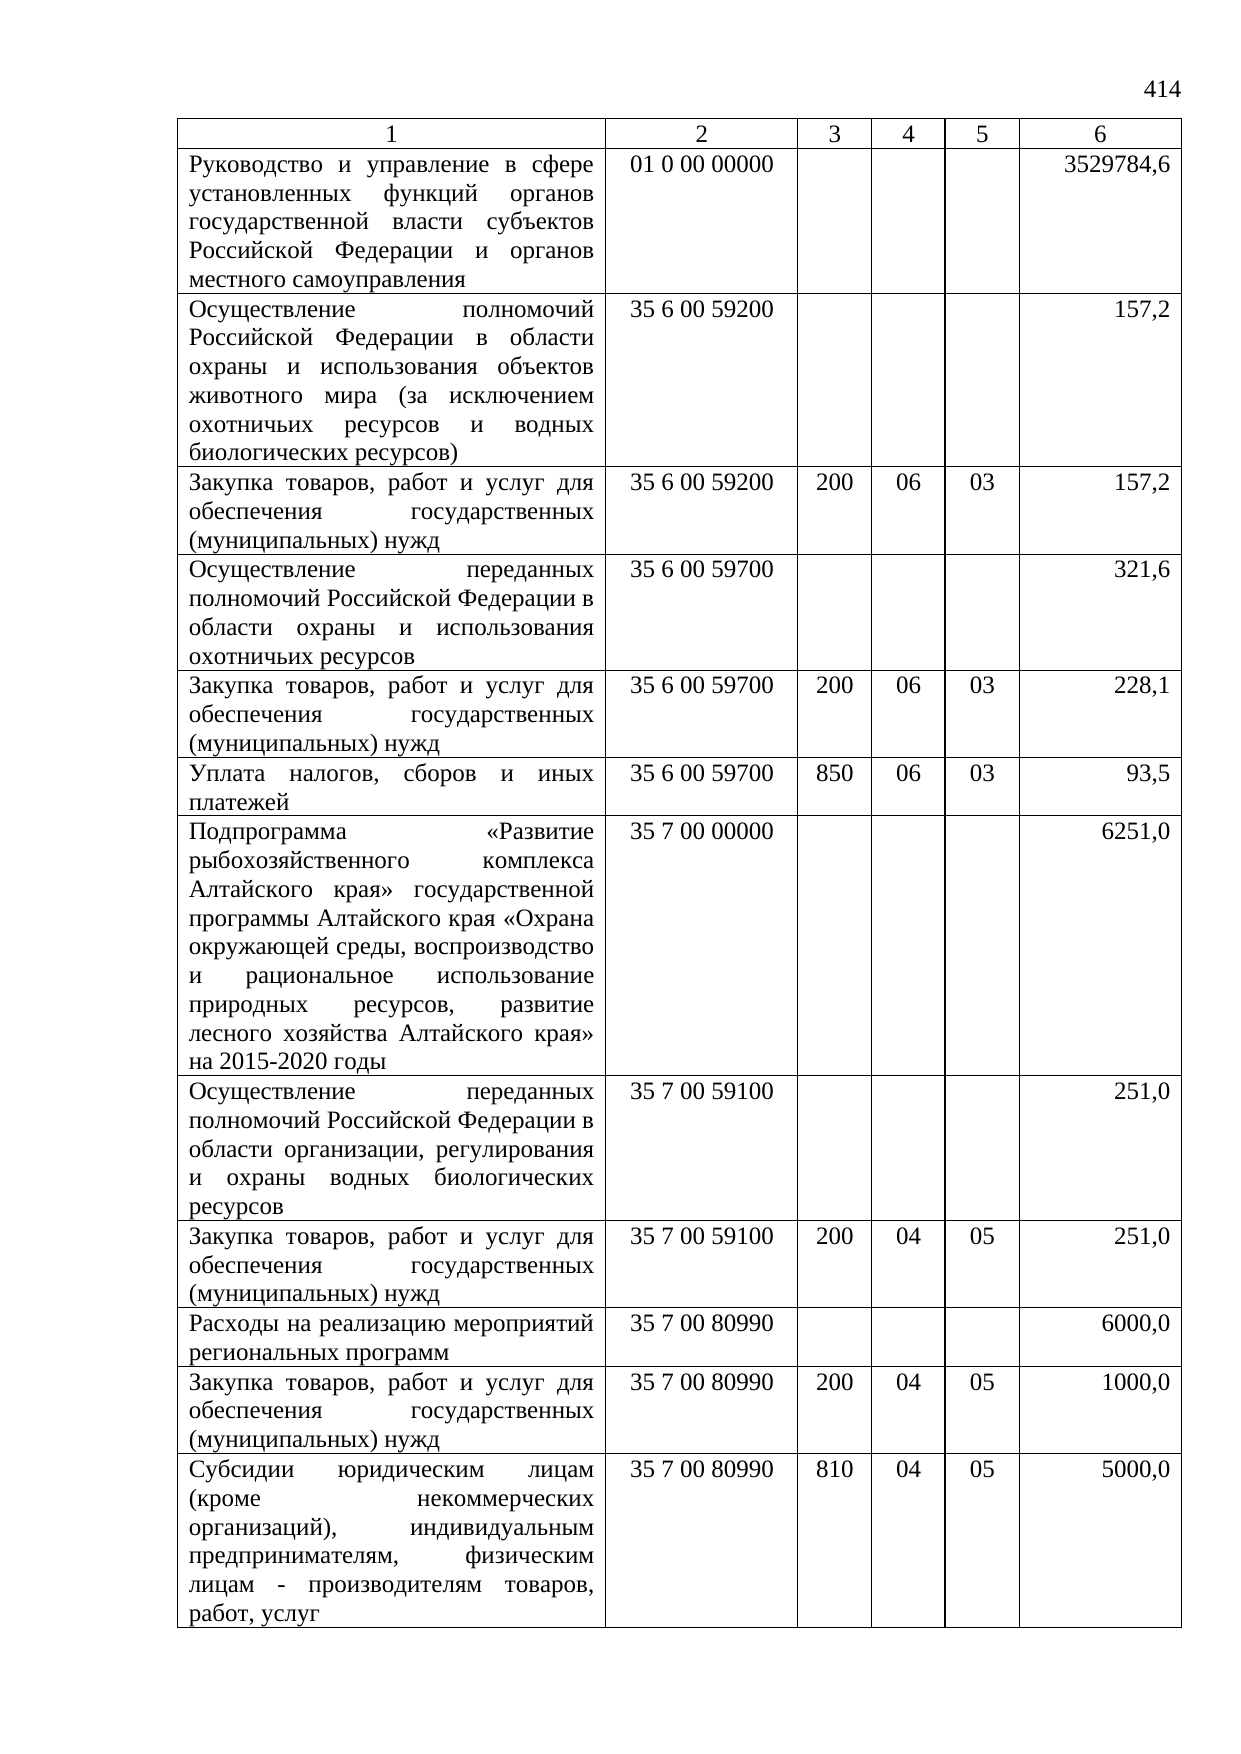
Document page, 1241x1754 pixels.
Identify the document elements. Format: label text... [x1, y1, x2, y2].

table_cell [798, 294, 871, 466]
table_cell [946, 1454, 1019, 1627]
table_header 6 [1020, 119, 1181, 148]
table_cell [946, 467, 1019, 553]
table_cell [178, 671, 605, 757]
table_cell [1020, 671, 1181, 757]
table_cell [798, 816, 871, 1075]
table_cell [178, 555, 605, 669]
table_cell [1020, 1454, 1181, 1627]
table_cell 200 [798, 467, 871, 553]
table_cell [798, 149, 871, 293]
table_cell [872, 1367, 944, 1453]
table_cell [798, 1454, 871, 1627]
table_cell Закупка товаров, работ и услуг для обеспечения государственных (муниципальных) нужд [178, 467, 605, 553]
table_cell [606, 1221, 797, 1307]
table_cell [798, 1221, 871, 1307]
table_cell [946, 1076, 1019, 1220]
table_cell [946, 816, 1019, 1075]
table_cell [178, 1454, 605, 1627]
table_cell 06 [872, 467, 944, 553]
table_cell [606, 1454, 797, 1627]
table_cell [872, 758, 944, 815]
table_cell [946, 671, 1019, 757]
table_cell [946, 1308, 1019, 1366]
table_header 4 [872, 119, 944, 148]
table_cell 35 6 00 59200 [606, 294, 797, 466]
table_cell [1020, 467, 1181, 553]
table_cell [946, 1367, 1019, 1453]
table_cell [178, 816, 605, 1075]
table_cell 35 6 00 59200 [606, 467, 797, 553]
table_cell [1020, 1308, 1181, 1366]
table_cell [872, 149, 944, 293]
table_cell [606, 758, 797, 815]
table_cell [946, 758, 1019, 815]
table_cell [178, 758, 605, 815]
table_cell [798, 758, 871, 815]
table_cell 01 0 00 00000 [606, 149, 797, 293]
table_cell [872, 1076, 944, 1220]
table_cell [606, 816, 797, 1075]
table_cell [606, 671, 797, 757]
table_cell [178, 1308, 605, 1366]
table_header 1 [178, 119, 605, 148]
table_cell [946, 149, 1019, 293]
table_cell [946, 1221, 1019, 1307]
table_cell 157,2 [1020, 294, 1181, 466]
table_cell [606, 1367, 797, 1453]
table_cell 3529784,6 [1020, 149, 1181, 293]
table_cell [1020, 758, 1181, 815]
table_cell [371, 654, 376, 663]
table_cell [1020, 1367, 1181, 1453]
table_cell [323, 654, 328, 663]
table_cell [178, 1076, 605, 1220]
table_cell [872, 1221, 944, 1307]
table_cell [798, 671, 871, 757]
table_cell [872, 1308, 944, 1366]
table_cell [872, 294, 944, 466]
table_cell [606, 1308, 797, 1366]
table_cell Осуществление полномочий Российской Федерации в области охраны и использования объектов животного мира (за исключением охотничьих ресурсов и водных биологических ресурсов) [178, 294, 605, 466]
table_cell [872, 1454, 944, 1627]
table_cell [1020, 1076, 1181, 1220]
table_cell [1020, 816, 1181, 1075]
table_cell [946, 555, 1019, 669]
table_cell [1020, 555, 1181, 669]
table_header 2 [606, 119, 797, 148]
table_cell [946, 294, 1019, 466]
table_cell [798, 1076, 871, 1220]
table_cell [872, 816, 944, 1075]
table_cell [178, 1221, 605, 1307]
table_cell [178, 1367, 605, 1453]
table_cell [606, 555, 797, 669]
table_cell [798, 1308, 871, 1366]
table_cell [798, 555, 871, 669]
table_header 5 [946, 119, 1019, 148]
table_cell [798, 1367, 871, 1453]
table_header 3 [798, 119, 871, 148]
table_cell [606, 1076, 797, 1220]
table_cell Руководство и управление в сфере установленных функций органов государственной власти субъектов Российской Федерации и органов местного самоуправления [178, 149, 605, 293]
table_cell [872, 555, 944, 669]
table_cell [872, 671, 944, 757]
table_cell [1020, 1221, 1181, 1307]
